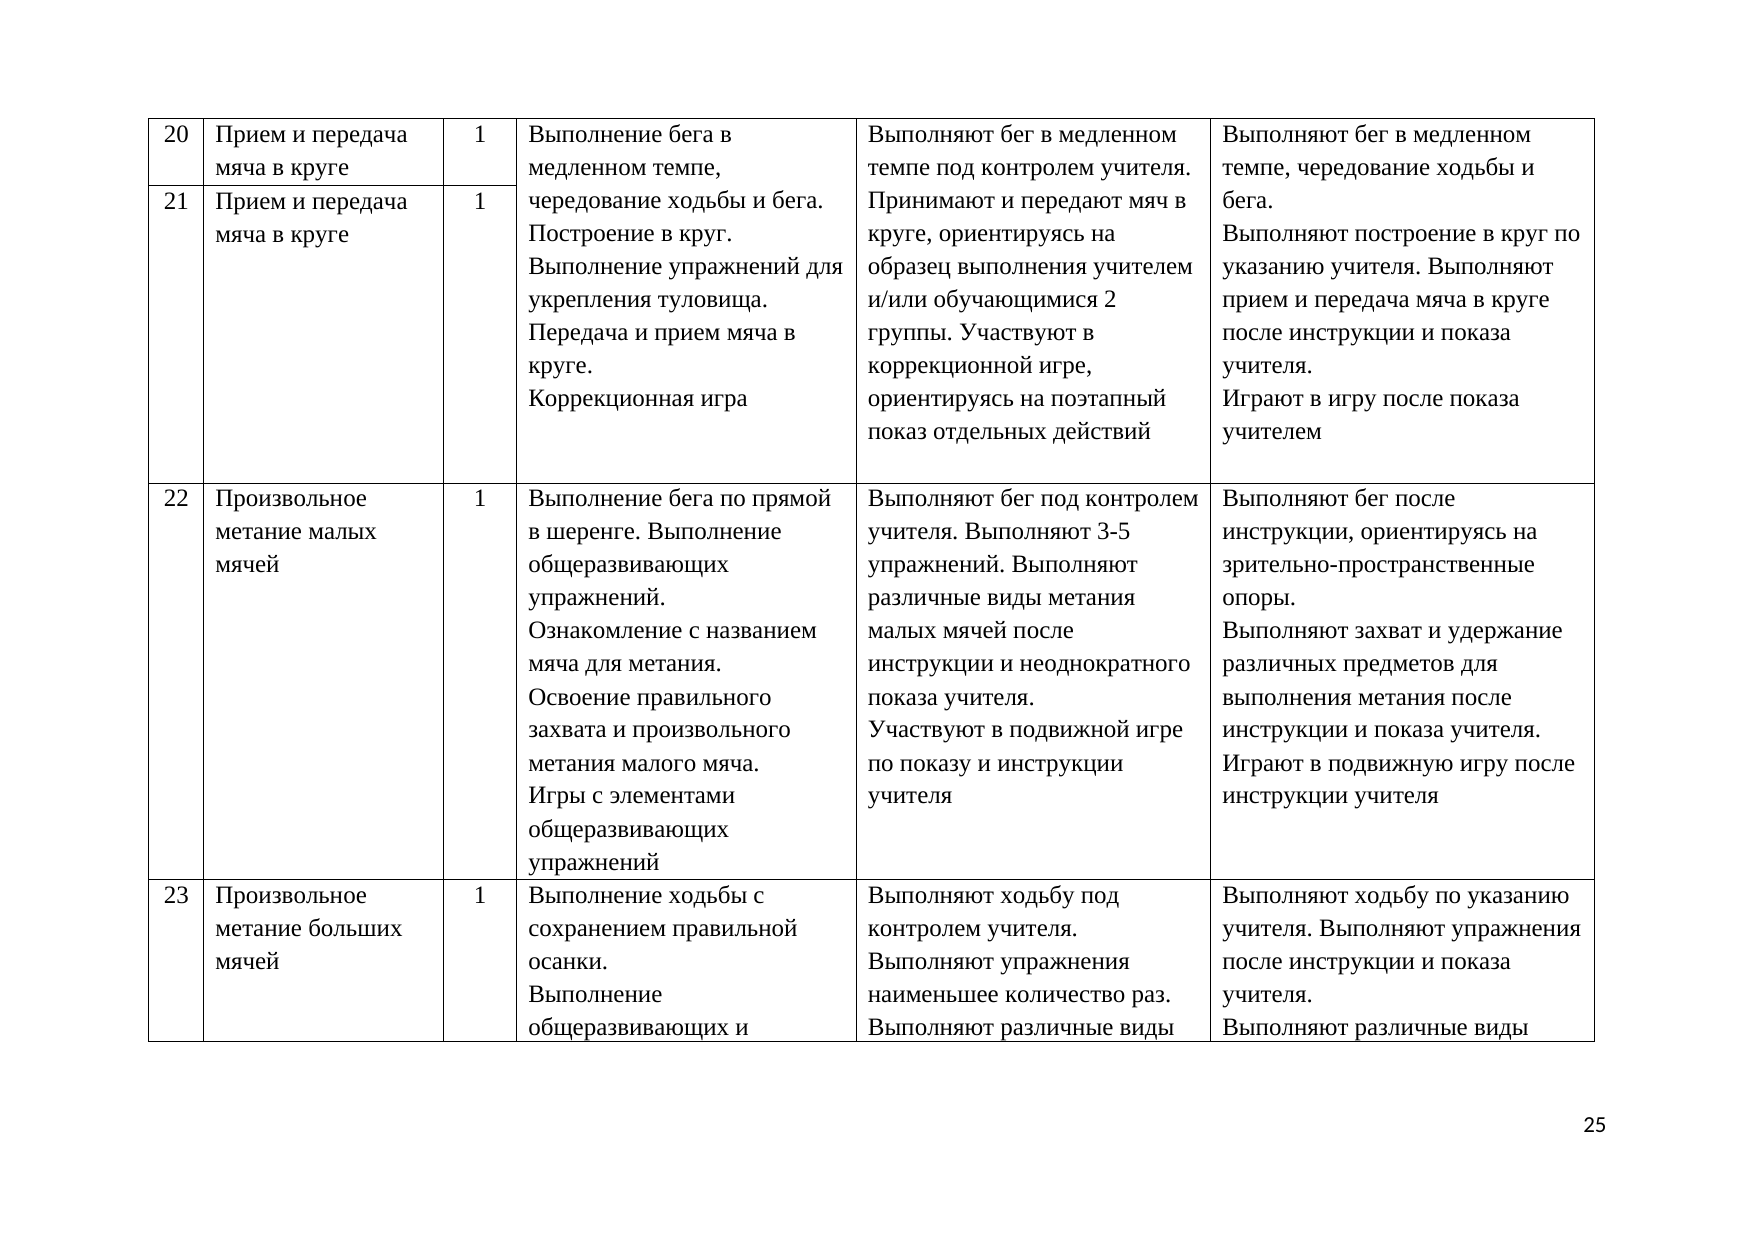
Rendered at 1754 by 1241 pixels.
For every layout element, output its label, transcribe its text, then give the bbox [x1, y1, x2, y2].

table_cell 1 [444, 484, 516, 879]
table_header Прием и передача мяча в круге [204, 119, 443, 185]
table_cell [204, 880, 443, 1041]
table_cell 23 [149, 880, 203, 1041]
table_header Выполнение бега в медленном темпе, чередование ходьбы и бега. Построение в круг. Выполнение упражнений для укрепления туловища. Передача и прием мяча в круге. Коррекционная игра [517, 119, 856, 482]
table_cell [1211, 880, 1594, 1041]
table_header Выполняют бег в медленном темпе, чередование ходьбы и бега. Выполняют построение в круг по указанию учителя. Выполняют прием и передача мяча в круге после инструкции и показа учителя. Играют в игру после показа учителем [1211, 119, 1594, 482]
table_cell 1 [444, 880, 516, 1041]
table_cell 1 [444, 186, 516, 482]
table_cell Произвольное метание малых мячей [204, 484, 443, 879]
table_header Выполняют бег в медленном темпе под контролем учителя. Принимают и передают мяч в круге, ориентируясь на образец выполнения учителем и/или обучающимися 2 группы. Участвуют в коррекционной игре, ориентируясь на поэтапный показ отдельных действий [857, 119, 1210, 482]
table_header 1 [444, 119, 516, 185]
table_cell Выполняют бег после инструкции, ориентируясь на зрительно-пространственные опоры. Выполняют захват и удержание различных предметов для выполнения метания после инструкции и показа учителя. Играют в подвижную игру после инструкции учителя [1211, 484, 1594, 879]
table_header 20 [149, 119, 203, 185]
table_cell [857, 880, 1210, 1041]
table_cell 22 [149, 484, 203, 879]
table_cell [517, 880, 856, 1041]
table_cell Выполняют бег под контролем учителя. Выполняют 3-5 упражнений. Выполняют различные виды метания малых мячей после инструкции и неоднократного показа учителя. Участвуют в подвижной игре по показу и инструкции учителя [857, 484, 1210, 879]
table_cell 21 [149, 186, 203, 482]
table_cell Прием и передача мяча в круге [204, 186, 443, 482]
table_cell Выполнение бега по прямой в шеренге. Выполнение общеразвивающих упражнений. Ознакомление с названием мяча для метания. Освоение правильного захвата и произвольного метания малого мяча. Игры с элементами общеразвивающих упражнений [517, 484, 856, 879]
